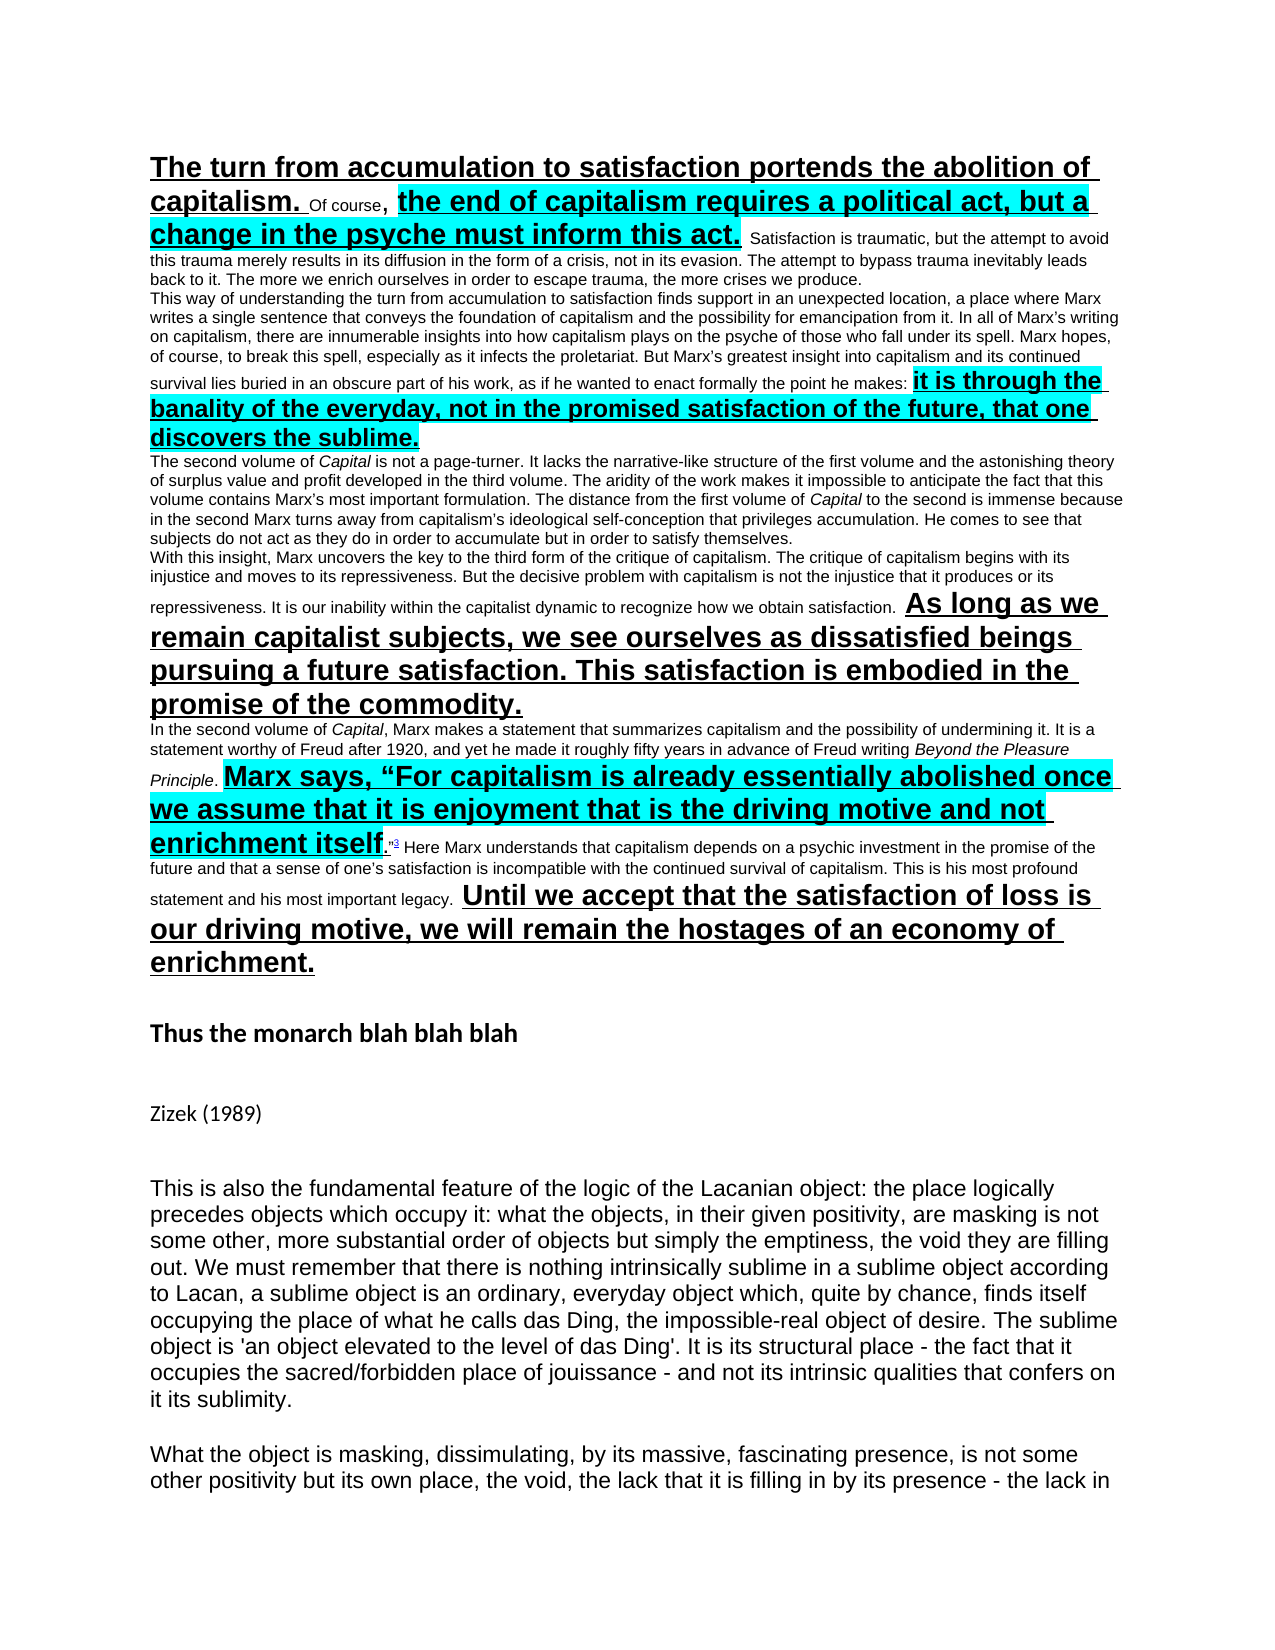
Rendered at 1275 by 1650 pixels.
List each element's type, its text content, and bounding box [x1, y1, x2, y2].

text Zizek (1989) [150, 1099, 1125, 1127]
text With this insight, Marx uncovers the key to the third form of the critique of capitalism. The critique of capitalism begins with its injustice and moves to its repressiveness. But the decisive problem with capitalism is not the injustice that it produces or its repressiveness. It is our inability within the capitalist dynamic to recognize how we obtain satisfaction. As long as we remain capitalist subjects, we see ourselves as dissatisfied beings pursuing a future satisfaction. This satisfaction is embodied in the promise of the commodity. [150, 548, 1125, 720]
text This way of understanding the turn from accumulation to satisfaction finds support in an unexpected location, a place where Marx writes a single sentence that conveys the foundation of capitalism and the possibility for emancipation from it. In all of Marx’s writing on capitalism, there are innumerable insights into how capitalism plays on the psyche of those who fall under its spell. Marx hopes, of course, to break this spell, especially as it infects the proletariat. But Marx’s greatest insight into capitalism and its continued survival lies buried in an obscure part of his work, as if he wanted to enact formally the point he makes: it is through the banality of the everyday, not in the promised satisfaction of the future, that one discovers the sublime. [150, 289, 1125, 452]
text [150, 1441, 1125, 1493]
text This is also the fundamental feature of the logic of the Lacanian object: the place logically precedes objects which occupy it: what the objects, in their given positivity, are masking is not some other, more substantial order of objects but simply the emptiness, the void they are filling out. We must remember that there is nothing intrinsically sublime in a sublime object according to Lacan, a sublime object is an ordinary, everyday object which, quite by chance, finds itself occupying the place of what he calls das Ding, the impossible-real object of desire. The sublime object is 'an object elevated to the level of das Ding'. It is its structural place - the fact that it occupies the sacred/forbidden place of jouissance - and not its intrinsic qualities that confers on it its sublimity. [150, 1175, 1125, 1412]
subtitle Thus the monarch blah blah blah [150, 1017, 1125, 1050]
text In the second volume of Capital, Marx makes a statement that summarizes capitalism and the possibility of undermining it. It is a statement worthy of Freud after 1920, and yet he made it roughly fifty years in advance of Freud writing Beyond the Pleasure Principle. Marx says, “For capitalism is already essentially abolished once we assume that it is enjoyment that is the driving motive and not enrichment itself.”3 Here Marx understands that capitalism depends on a psychic investment in the promise of the future and that a sense of one’s satisfaction is incompatible with the continued survival of capitalism. This is his most profound statement and his most important legacy. Until we accept that the satisfaction of loss is our driving motive, we will remain the hostages of an economy of enrichment. [150, 720, 1125, 979]
text The second volume of Capital is not a page-turner. It lacks the narrative-like structure of the first volume and the astonishing theory of surplus value and profit developed in the third volume. The aridity of the work makes it impossible to anticipate the fact that this volume contains Marx’s most important formulation. The distance from the first volume of Capital to the second is immense because in the second Marx turns away from capitalism’s ideological self-conception that privileges accumulation. He comes to see that subjects do not act as they do in order to accumulate but in order to satisfy themselves. [150, 452, 1125, 548]
text The turn from accumulation to satisfaction portends the abolition of capitalism. Of course, the end of capitalism requires a political act, but a change in the psyche must inform this act. Satisfaction is traumatic, but the attempt to avoid this trauma merely results in its diffusion in the form of a crisis, not in its evasion. The attempt to bypass trauma inevitably leads back to it. The more we enrich ourselves in order to escape trauma, the more crises we produce. [150, 150, 1125, 289]
